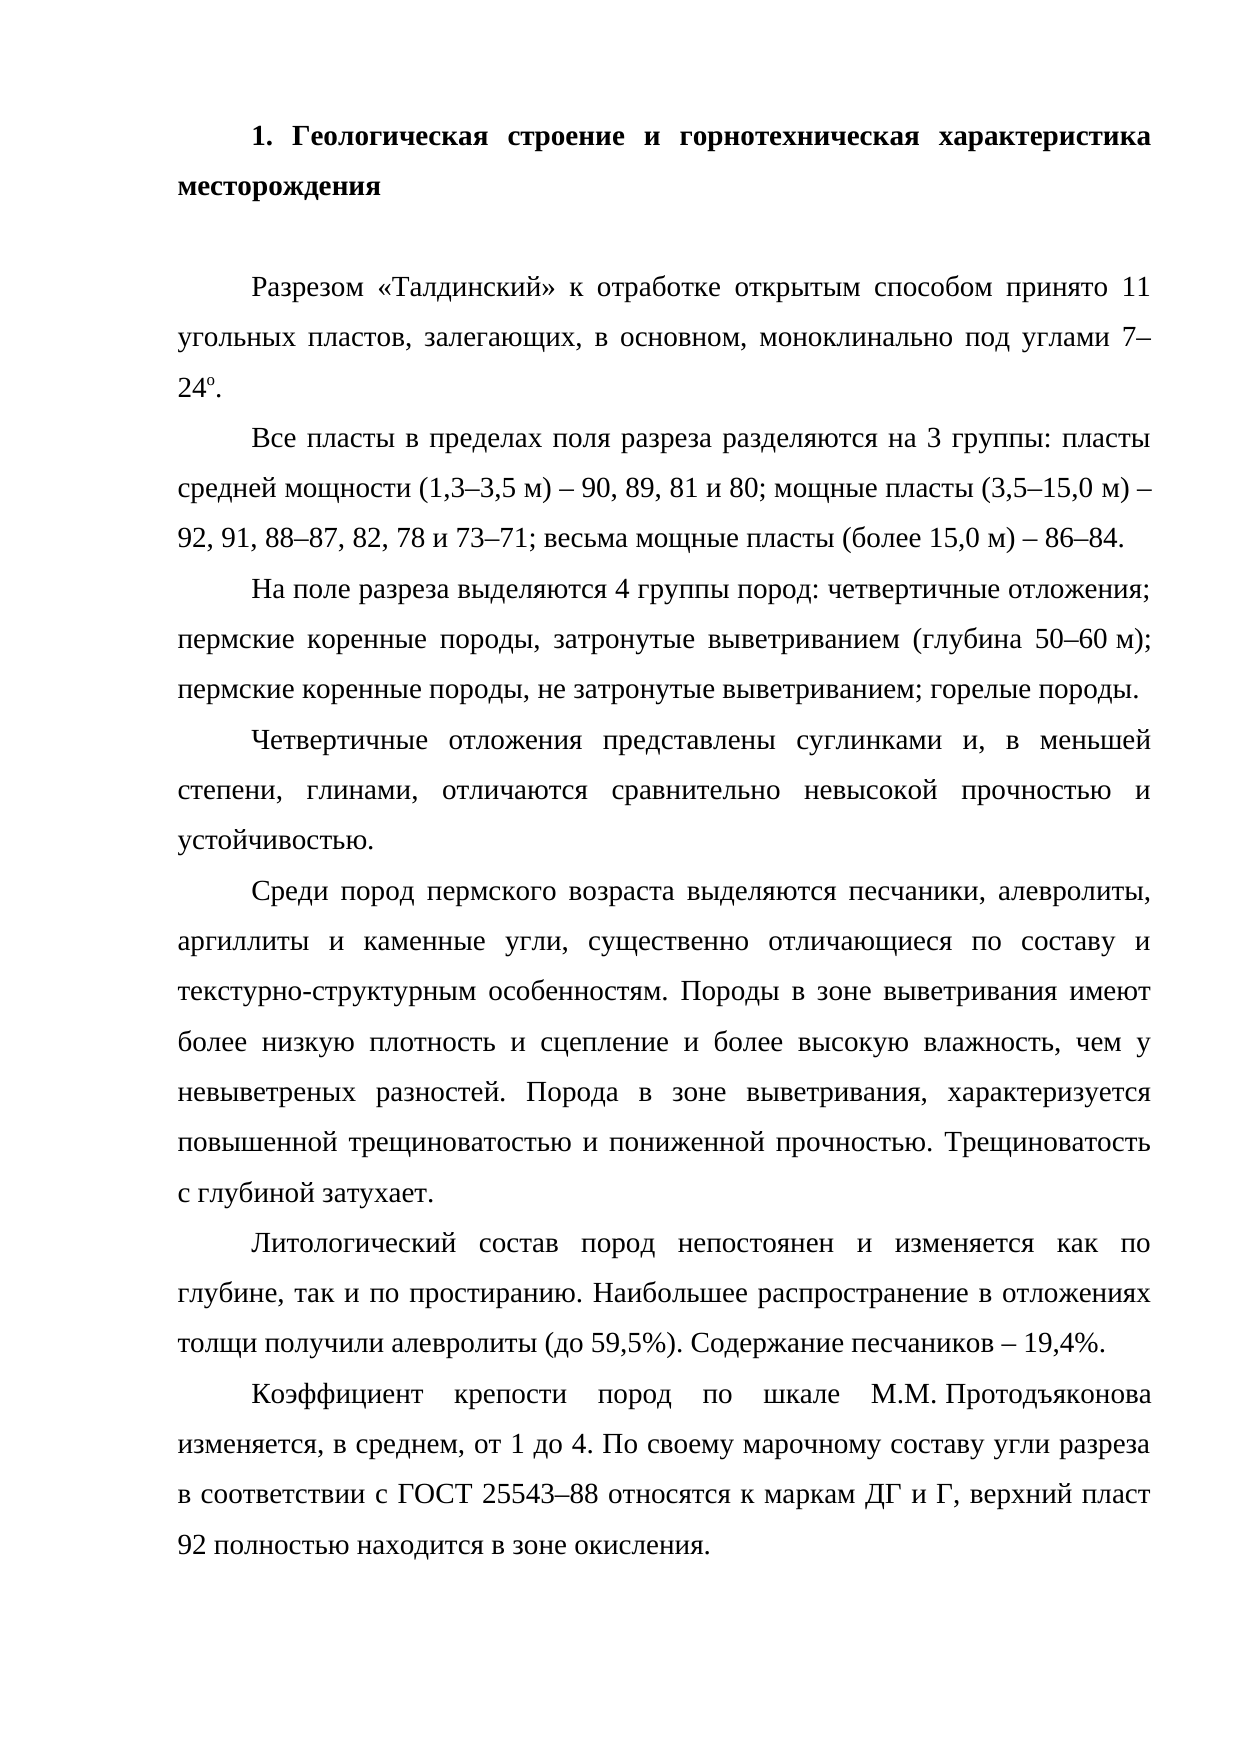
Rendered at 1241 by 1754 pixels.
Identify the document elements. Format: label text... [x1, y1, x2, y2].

text Все пласты в пределах поля разреза разделяются на 3 группы: пласты средней мощности (1,3–3,5 м) – 90, 89, 81 и 80; мощные пласты (3,5–15,0 м) – 92, 91, 88–87, 82, 78 и 73–71; весьма мощные пласты (более 15,0 м) – 86–84. [177, 420, 1152, 554]
text Коэффициент крепости пород по шкале М.М. Протодъяконова изменяется, в среднем, от 1 до 4. По своему марочному составу угли разреза в соответствии с ГОСТ 25543–88 относятся к маркам ДГ и Г, верхний пласт 92 полностью находится в зоне окисления. [177, 1376, 1152, 1560]
text Разрезом «Талдинский» к отработке открытым способом принято 11 угольных пластов, залегающих, в основном, моноклинально под углами 7–24о. [177, 269, 1152, 403]
text Литологический состав пород непостоянен и изменяется как по глубине, так и по простиранию. Наибольшее распространение в отложениях толщи получили алевролиты (до 59,5%). Содержание песчаников – 19,4%. [177, 1225, 1152, 1359]
text Среди пород пермского возраста выделяются песчаники, алевролиты, аргиллиты и каменные угли, существенно отличающиеся по составу и текстурно-структурным особенностям. Породы в зоне выветривания имеют более низкую плотность и сцепление и более высокую влажность, чем у невыветреных разностей. Порода в зоне выветривания, характеризуется повышенной трещиноватостью и пониженной прочностью. Трещиноватость с глубиной затухает. [177, 873, 1152, 1208]
text На поле разреза выделяются 4 группы пород: четвертичные отложения; пермские коренные породы, затронутые выветриванием (глубина 50–60 м); пермские коренные породы, не затронутые выветриванием; горелые породы. [177, 571, 1152, 705]
text Четвертичные отложения представлены суглинками и, в меньшей степени, глинами, отличаются сравнительно невысокой прочностью и устойчивостью. [177, 722, 1152, 856]
text 1. Геологическая строение и горнотехническая характеристика месторождения [177, 118, 1152, 202]
